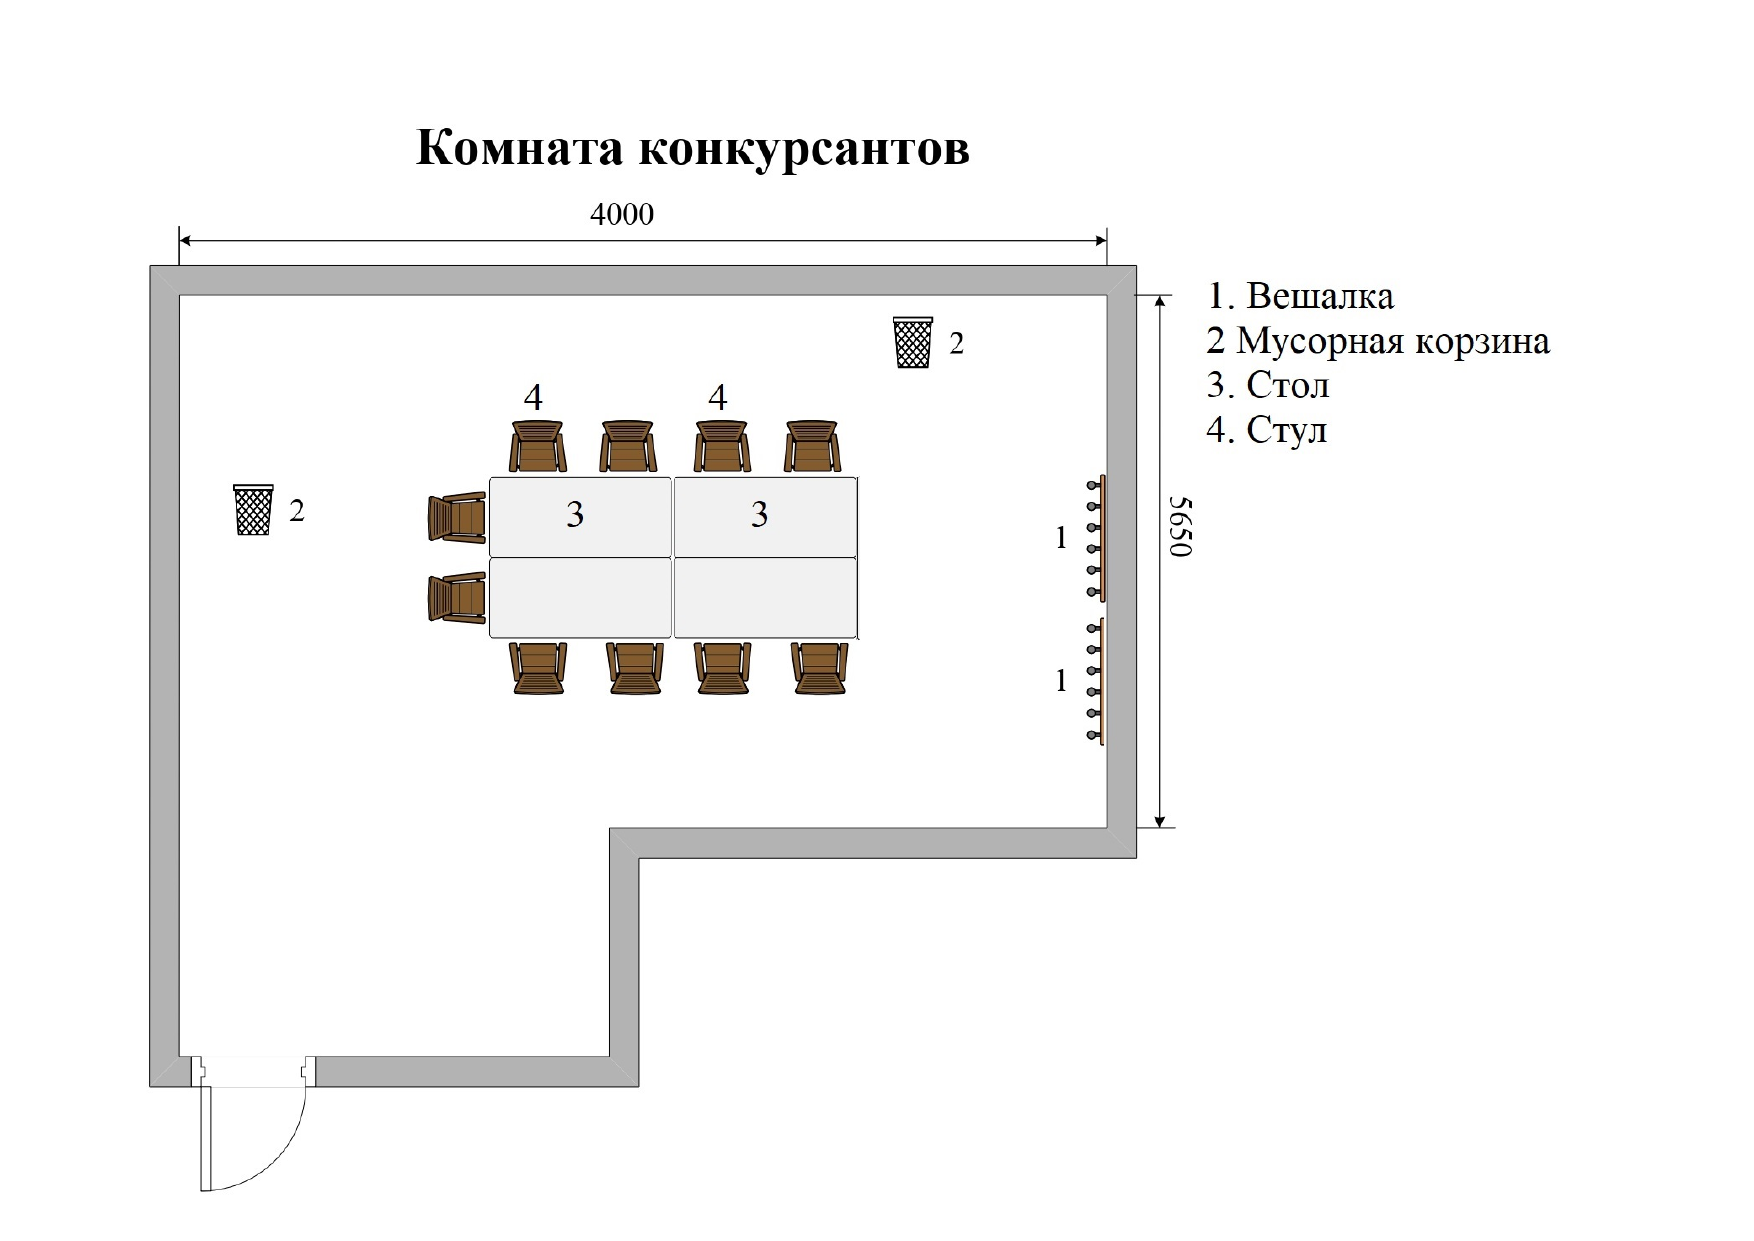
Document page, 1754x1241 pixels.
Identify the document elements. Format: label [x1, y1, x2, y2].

picture [120, 103, 1561, 1211]
